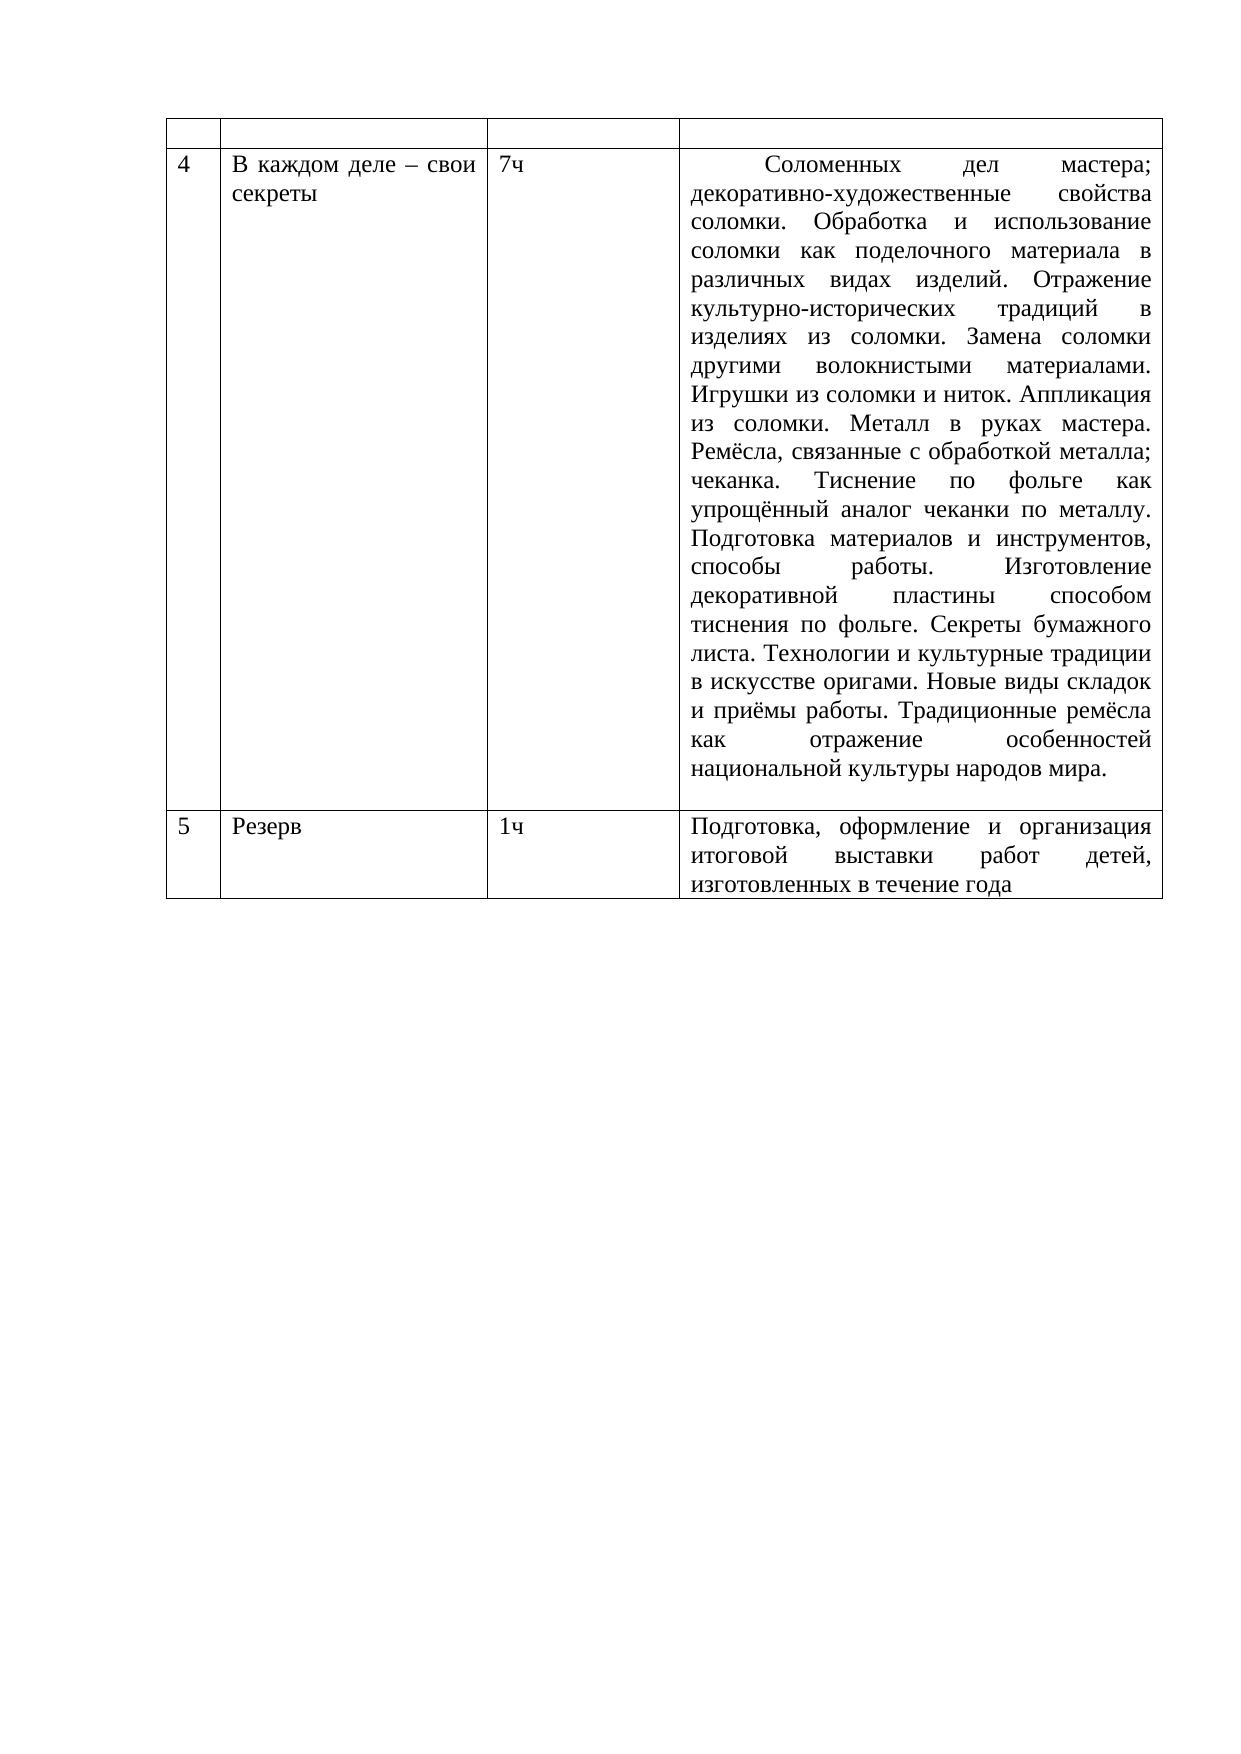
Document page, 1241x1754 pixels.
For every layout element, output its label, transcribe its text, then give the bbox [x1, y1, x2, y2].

table_cell 3 [167, 119, 220, 148]
table_cell 5 [167, 811, 220, 897]
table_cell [680, 119, 1162, 148]
table_cell В каждом деле – свои секреты [221, 149, 487, 810]
table_cell 7ч [488, 149, 679, 810]
table_cell 8ч [488, 119, 679, 148]
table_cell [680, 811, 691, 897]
table_cell 1ч [488, 811, 679, 897]
table_cell 4 [167, 149, 220, 810]
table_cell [221, 119, 487, 148]
table_cell Соломенных дел мастера; декоративно-художественные свойства соломки. Обработка и использование соломки как поделочного материала в различных видах изделий. Отражение культурно-исторических традиций в изделиях из соломки. Замена соломки другими волокнистыми материалами. Игрушки из соломки и ниток. Аппликация из соломки. Металл в руках мастера. Ремёсла, связанные с обработкой металла; чеканка. Тиснение по фольге как упрощённый аналог чеканки по металлу. Подготовка материалов и инструментов, способы работы. Изготовление декоративной пластины способом тиснения по фольге. Секреты бумажного листа. Технологии и культурные традиции в искусстве оригами. Новые виды складок и приёмы работы. Традиционные ремёсла как отражение особенностей национальной культуры народов мира. [680, 149, 1162, 810]
table_cell Подготовка, оформление и организация итоговой выставки работ детей, изготовленных в течение года [1012, 811, 1162, 897]
table_cell Резерв [221, 811, 487, 897]
